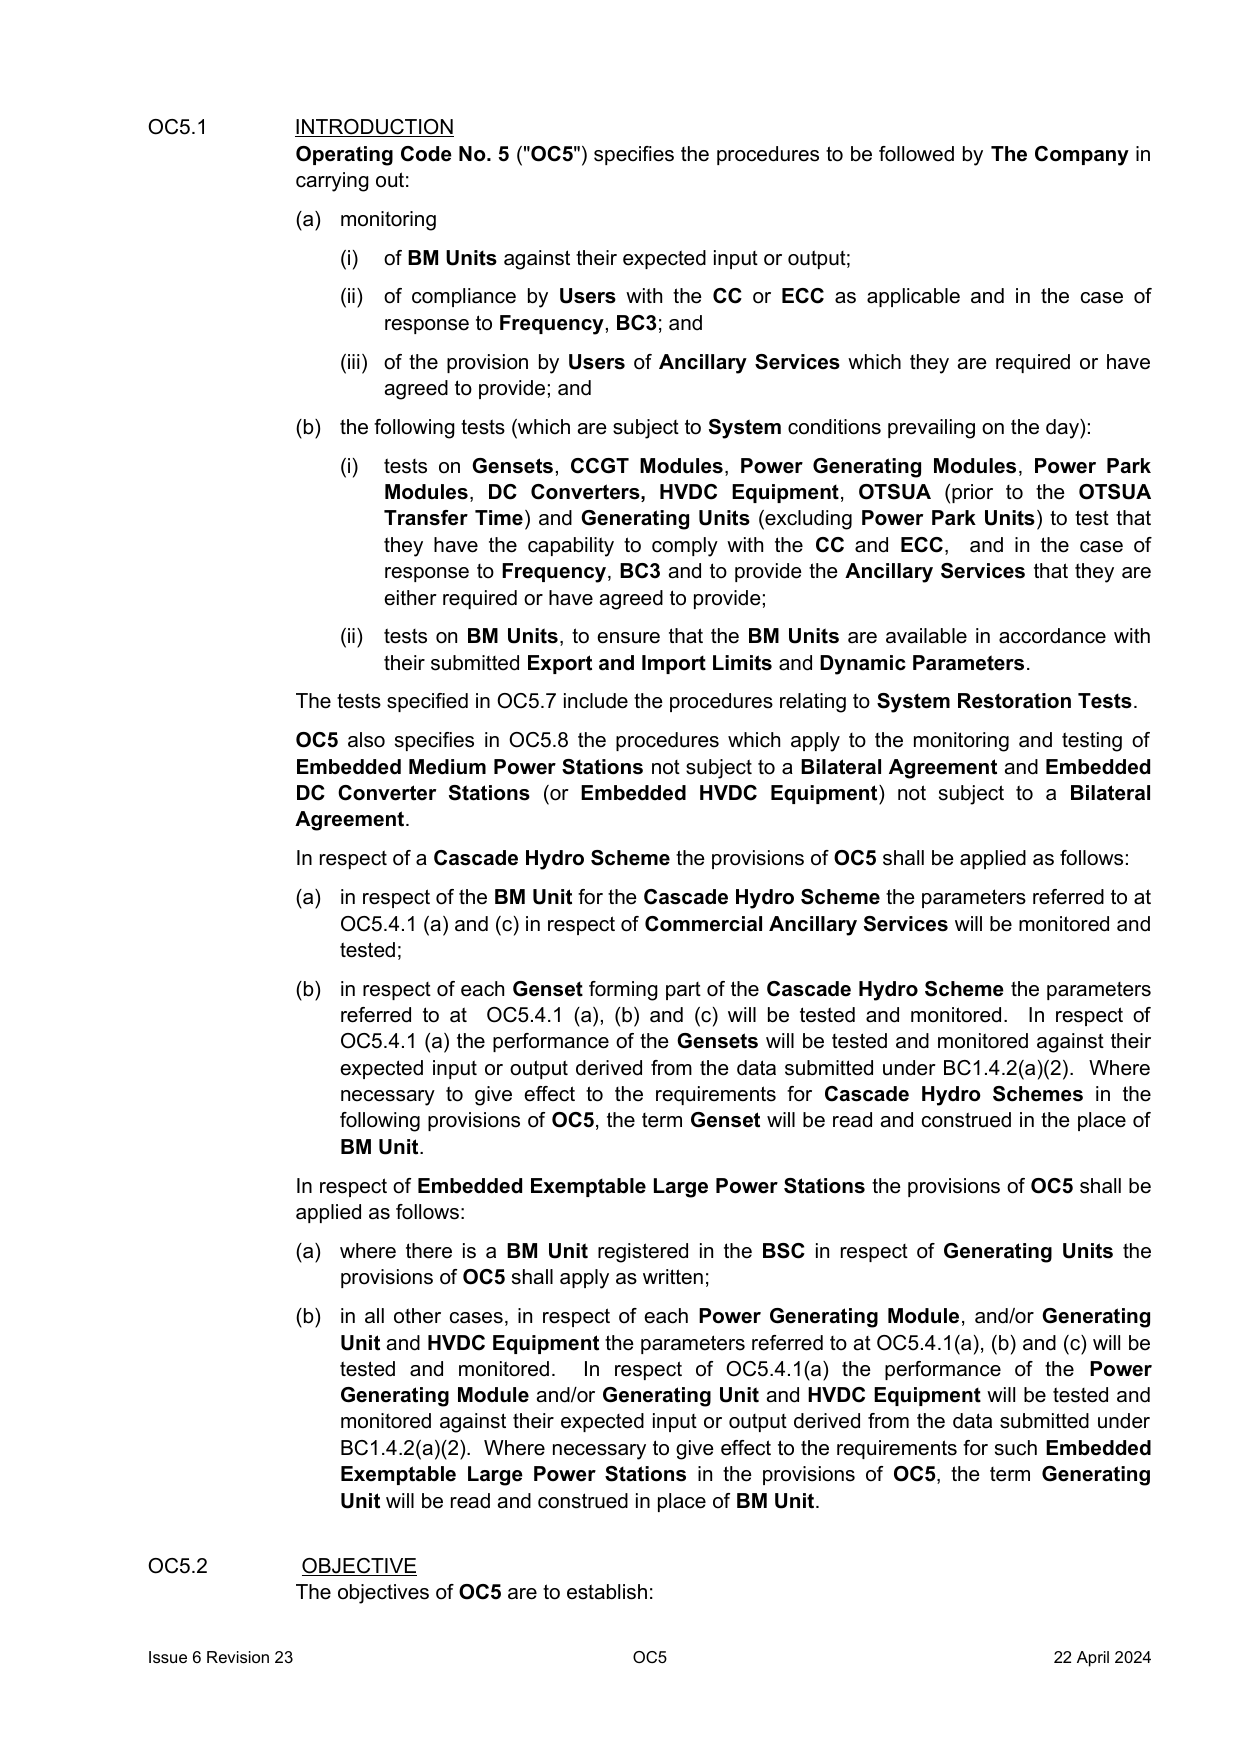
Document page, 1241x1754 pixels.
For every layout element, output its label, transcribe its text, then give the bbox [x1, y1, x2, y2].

text (b) the following tests (which are subject to System conditions prevailing on the day): [295, 415, 1152, 439]
text The tests specified in OC5.7 include the procedures relating to System Restoration Tests. [148, 689, 1152, 713]
text OC5 also specifies in OC5.8 the procedures which apply to the monitoring and testing of Embedded Medium Power Stations not subject to a Bilateral Agreement and Embedded DC Converter Stations (or Embedded HVDC Equipment) not subject to a Bilateral Agreement. [148, 728, 1152, 831]
text (iii) of the provision by Users of Ancillary Services which they are required or have agreed to provide; and [340, 349, 1152, 400]
text OC5.1 INTRODUCTION [148, 115, 1152, 139]
text (a) where there is a BM Unit registered in the BSC in respect of Generating Units the provisions of OC5 shall apply as written; [295, 1239, 1152, 1289]
text The objectives of OC5 are to establish: [148, 1580, 1152, 1604]
text (b) in all other cases, in respect of each Power Generating Module, and/or Generating Unit and HVDC Equipment the parameters referred to at OC5.4.1(a), (b) and (c) will be tested and monitored. In respect of OC5.4.1(a) the performance of the Power Generating Module and/or Generating Unit and HVDC Equipment will be tested and monitored against their expected input or output derived from the data submitted under BC1.4.2(a)(2). Where necessary to give effect to the requirements for such Embedded Exemptable Large Power Stations in the provisions of OC5, the term Generating Unit will be read and construed in place of BM Unit. [295, 1304, 1152, 1512]
text (ii) of compliance by Users with the CC or ECC as applicable and in the case of response to Frequency, BC3; and [340, 284, 1152, 334]
text Operating Code No. 5 ("OC5") specifies the procedures to be followed by The Company in carrying out: [148, 141, 1152, 192]
text (i) of BM Units against their expected input or output; [340, 245, 1152, 269]
text (a) in respect of the BM Unit for the Cascade Hydro Scheme the parameters referred to at OC5.4.1 (a) and (c) in respect of Commercial Ancillary Services will be monitored and tested; [295, 885, 1152, 962]
text In respect of a Cascade Hydro Scheme the provisions of OC5 shall be applied as follows: [148, 846, 1152, 870]
text (b) in respect of each Genset forming part of the Cascade Hydro Scheme the parameters referred to at OC5.4.1 (a), (b) and (c) will be tested and monitored. In respect of OC5.4.1 (a) the performance of the Gensets will be tested and monitored against their expected input or output derived from the data submitted under BC1.4.2(a)(2). Where necessary to give effect to the requirements for Cascade Hydro Schemes in the following provisions of OC5, the term Genset will be read and construed in the place of BM Unit. [295, 977, 1152, 1159]
text (a) monitoring [295, 207, 1152, 231]
text (i) tests on Gensets, CCGT Modules, Power Generating Modules, Power Park Modules, DC Converters, HVDC Equipment, OTSUA (prior to the OTSUA Transfer Time) and Generating Units (excluding Power Park Units) to test that they have the capability to comply with the CC and ECC, and in the case of response to Frequency, BC3 and to provide the Ancillary Services that they are either required or have agreed to provide; [340, 453, 1152, 609]
text OC5.2 OBJECTIVE [148, 1554, 1152, 1578]
text (ii) tests on BM Units, to ensure that the BM Units are available in accordance with their submitted Export and Import Limits and Dynamic Parameters. [340, 624, 1152, 674]
text In respect of Embedded Exemptable Large Power Stations the provisions of OC5 shall be applied as follows: [148, 1173, 1152, 1224]
